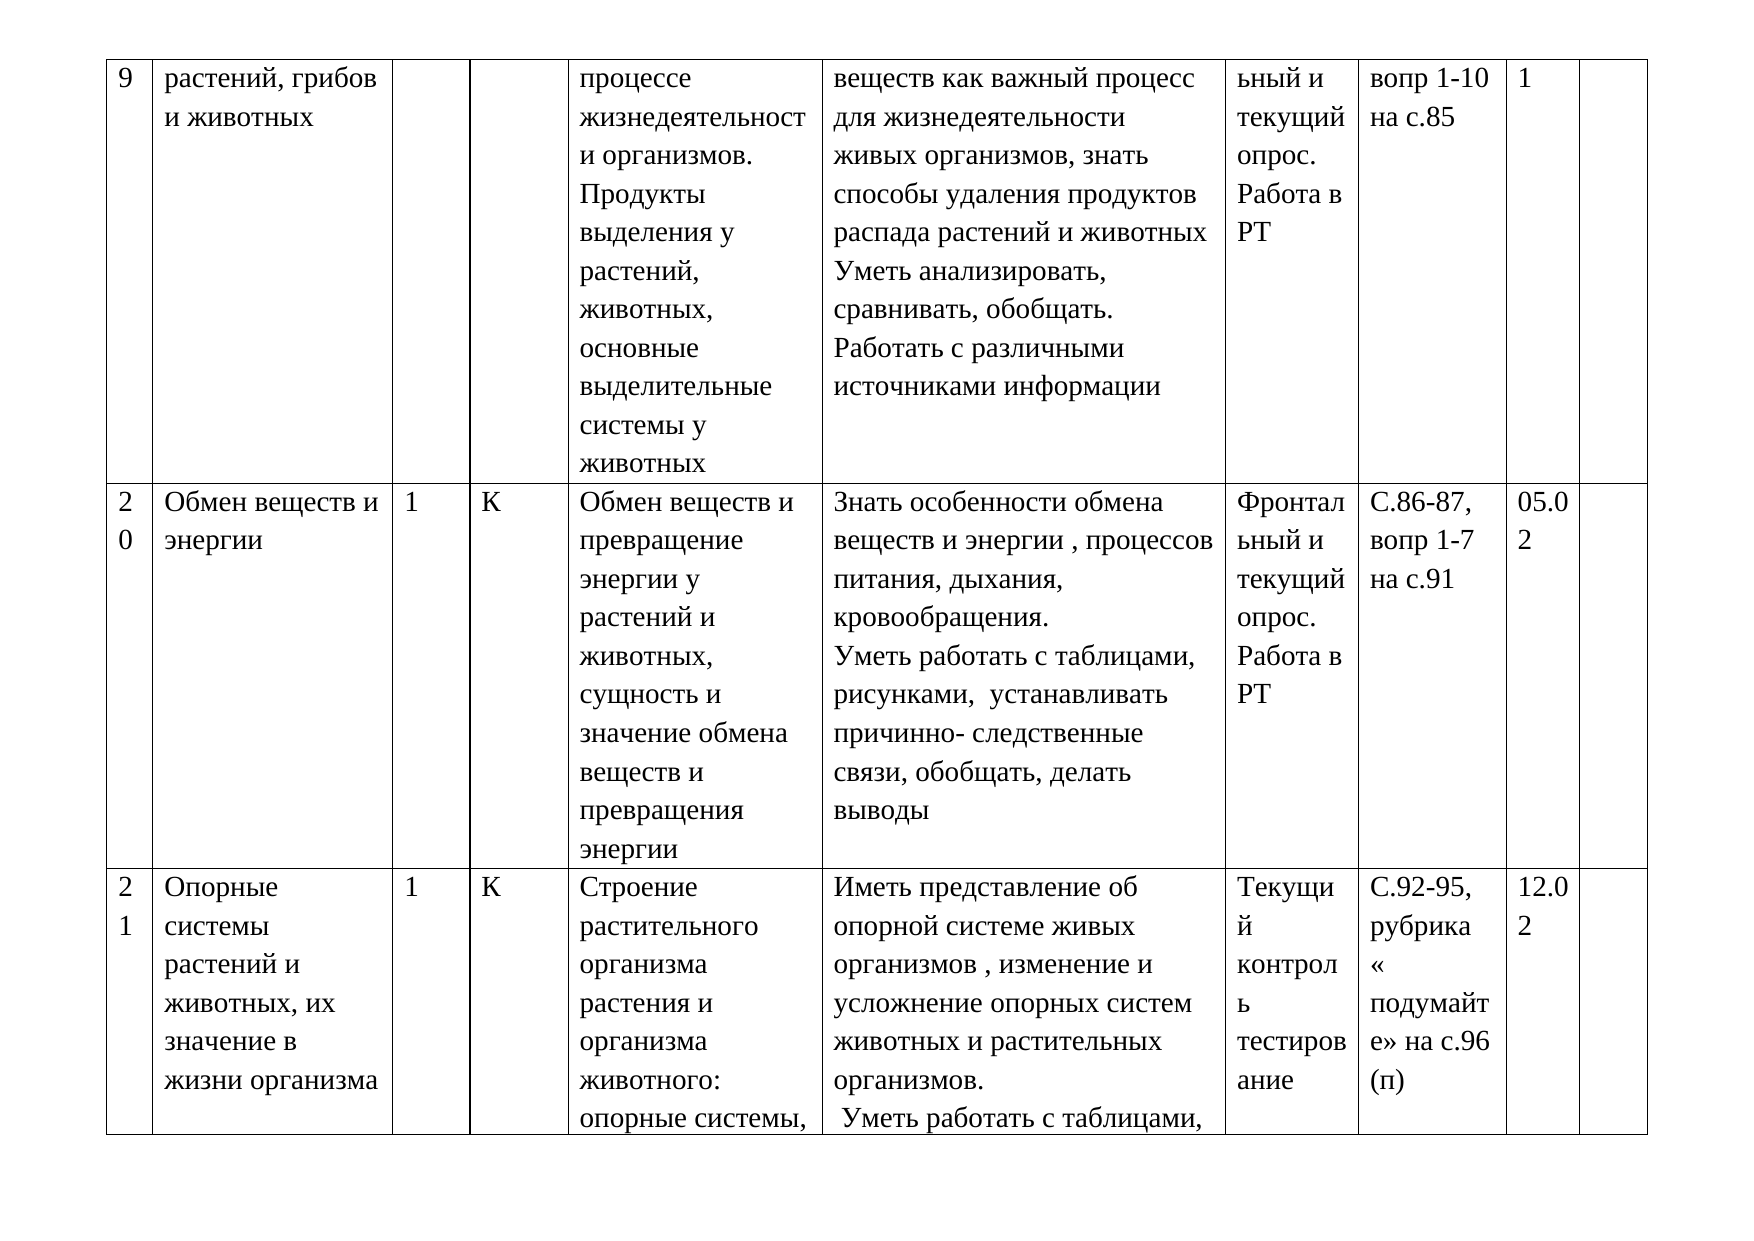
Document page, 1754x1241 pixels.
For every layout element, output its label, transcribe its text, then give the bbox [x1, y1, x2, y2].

table_cell Знать особенности обмена веществ и энергии , процессов питания, дыхания, кровообращения. Уметь работать с таблицами, рисунками, устанавливать причинно- следственные связи, обобщать, делать выводы [823, 484, 1225, 868]
table_cell [1580, 60, 1647, 483]
table_cell [1580, 484, 1647, 868]
table_cell 1 [393, 60, 469, 483]
table_cell 20 [107, 484, 152, 868]
table_cell 1 [393, 484, 469, 868]
table_cell Обмен веществ и превращение энергии у растений и животных, сущность и значение обмена веществ и превращения энергии [569, 484, 822, 868]
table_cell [823, 869, 1225, 1134]
table_cell 1 [393, 869, 469, 1134]
table_cell С.86-87, вопр 1-7 на с.91 [1359, 484, 1506, 868]
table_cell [569, 60, 822, 483]
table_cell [569, 869, 822, 1134]
table_cell 21 [107, 869, 152, 1134]
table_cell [153, 869, 392, 1134]
table_cell [1580, 869, 1647, 1134]
table_cell 12.02 [1507, 869, 1579, 1134]
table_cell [1226, 60, 1358, 483]
table_cell 05.02 [1507, 484, 1579, 868]
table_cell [153, 60, 392, 483]
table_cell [1359, 869, 1506, 1134]
table_cell К [471, 869, 568, 1134]
table_cell 19 [107, 60, 152, 483]
table_cell Обмен веществ и энергии [153, 484, 392, 868]
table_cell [823, 60, 1225, 483]
table_cell К [471, 60, 568, 483]
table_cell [1359, 60, 1506, 483]
table_cell 29.01 [1507, 60, 1579, 483]
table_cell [1226, 869, 1358, 1134]
table_cell Фронтальный и текущий опрос. Работа в РТ [1226, 484, 1358, 868]
table_cell К [471, 484, 568, 868]
